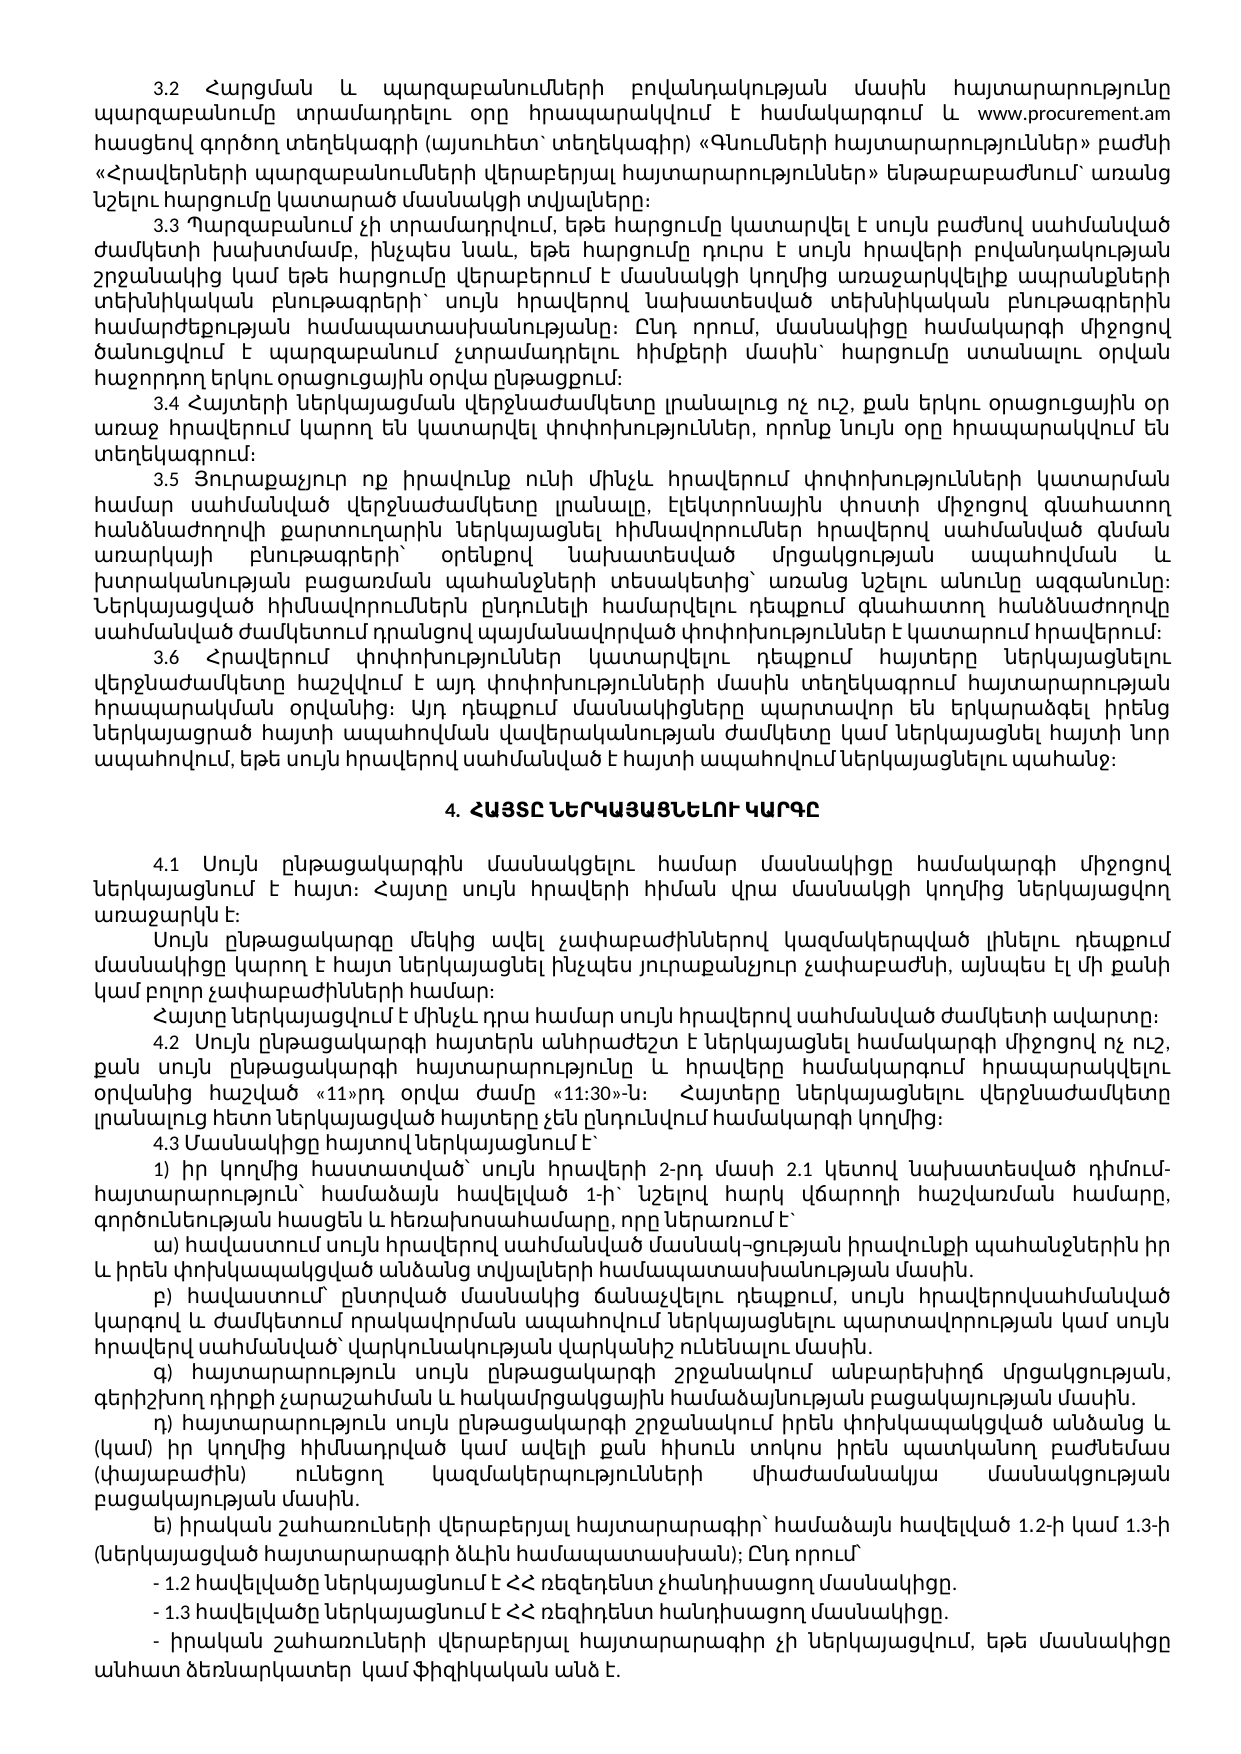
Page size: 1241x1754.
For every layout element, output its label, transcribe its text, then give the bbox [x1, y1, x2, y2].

text 3.5 Յուրաքաչյուր ոք իրավունք ունի մինչև հրավերում փոփոխությունների կատարման համար սահմանված վերջնաժամկետը լրանալը, էլեկտրոնային փոստի միջոցով գնահատող հանձնաժողովի քարտուղարին ներկայացնել հիմնավորումներ հրավերով սահմանված գնման առարկայի բնութագրերի՝ օրենքով նախատեսված մրցակցության ապահովման և խտրականության բացառման պահանջների տեսակետից՝ առանց նշելու անունը ազգանունը: Ներկայացված հիմնավորումներն ընդունելի համարվելու դեպքում գնահատող հանձնաժողովը սահմանված ժամկետում դրանցով պայմանավորված փոփոխություններ է կատարում հրավերում: [94, 466, 1171, 644]
text - 1.3 հավելվածը ներկայացնում է ՀՀ ռեզիդենտ հանդիսացող մասնակիցը. [94, 1599, 1171, 1625]
text 4.1 Սույն ընթացակարգին մասնակցելու համար մասնակիցը համակարգի միջոցով ներկայացնում է հայտ։ Հայտը սույն հրավերի հիման վրա մասնակցի կողմից ներկայացվող առաջարկն է: [94, 851, 1171, 927]
text ե) իրական շահառուների վերաբերյալ հայտարարագիր՝ համաձայն հավելված 1․2-ի կամ 1.3-ի (ներկայացված հայտարարագրի ձևին համապատասխան); Ընդ որում՝ [94, 1512, 1171, 1566]
text 4.2 Սույն ընթացակարգի հայտերն անհրաժեշտ է ներկայացնել համակարգի միջոցով ոչ ուշ, քան սույն ընթացակարգի հայտարարությունը և հրավերը համակարգում հրապարակվելու օրվանից հաշված «11»րդ օրվա ժամը «11:30»-ն։ Հայտերը ներկայացնելու վերջնաժամկետը լրանալուց հետո ներկայացված հայտերը չեն ընդունվում համակարգի կողմից։ [94, 1029, 1171, 1131]
text - իրական շահառուների վերաբերյալ հայտարարագիր չի ներկայացվում, եթե մասնակիցը անհատ ձեռնարկատեր կամ ֆիզիկական անձ է. [94, 1628, 1171, 1683]
text 4. ՀԱՅՏԸ ՆԵՐԿԱՅԱՑՆԵԼՈՒ ԿԱՐԳԸ [94, 797, 1171, 822]
text 3.4 Հայտերի ներկայացման վերջնաժամկետը լրանալուց ոչ ուշ, քան երկու օրացուցային օր առաջ հրավերում կարող են կատարվել փոփոխություններ, որոնք նույն օրը հրապարակվում են տեղեկագրում։ [94, 390, 1171, 466]
text բ) հավաստում՝ ընտրված մասնակից ճանաչվելու դեպքում, սույն հրավերովսահմանված կարգով և ժամկետում որակավորման ապահովում ներկայացնելու պարտավորության կամ սույն հրավերվ սահմանված՝ վարկունակության վարկանիշ ունենալու մասին. [94, 1283, 1171, 1359]
text - 1.2 հավելվածը ներկայացնում է ՀՀ ռեզեդենտ չհանդիսացող մասնակիցը. [94, 1570, 1171, 1596]
text 3.3 Պարզաբանում չի տրամադրվում, եթե հարցումը կատարվել է սույն բաժնով սահմանված ժամկետի խախտմամբ, ինչպես նաև, եթե հարցումը դուրս է սույն հրավերի բովանդակության շրջանակից կամ եթե հարցումը վերաբերում է մասնակցի կողմից առաջարկվելիք ապրանքների տեխնիկական բնութագրերի` սույն հրավերով նախատեսված տեխնիկական բնութագրերին համարժեքության համապատասխանությանը։ Ընդ որում, մասնակիցը համակարգի միջոցով ծանուցվում է պարզաբանում չտրամադրելու հիմքերի մասին` հարցումը ստանալու օրվան հաջորդող երկու օրացուցային օրվա ընթացքում: [94, 212, 1171, 390]
text Սույն ընթացակարգը մեկից ավել չափաբաժիններով կազմակերպված լինելու դեպքում մասնակիցը կարող է հայտ ներկայացնել ինչպես յուրաքանչյուր չափաբաժնի, այնպես էլ մի քանի կամ բոլոր չափաբաժինների համար: [94, 927, 1171, 1003]
text ա) հավաստում սույն հրավերով սահմանված մասնակ¬ցության իրավունքի պահանջներին իր և իրեն փոխկապակցված անձանց տվյալների համապատասխանության մասին. [94, 1232, 1171, 1283]
text 4.3 Մասնակիցը հայտով ներկայացնում է` [94, 1131, 1171, 1156]
text 3.6 Հրավերում փոփոխություններ կատարվելու դեպքում հայտերը ներկայացնելու վերջնաժամկետը հաշվվում է այդ փոփոխությունների մասին տեղեկագրում հայտարարության հրապարակման օրվանից։ Այդ դեպքում մասնակիցները պարտավոր են երկարաձգել իրենց ներկայացրած հայտի ապահովման վավերականության ժամկետը կամ ներկայացնել հայտի նոր ապահովում, եթե սույն հրավերով սահմանված է հայտի ապահովում ներկայացնելու պահանջ: [94, 644, 1171, 771]
text Հայտը ներկայացվում է մինչև դրա համար սույն հրավերով սահմանված ժամկետի ավարտը։ [94, 1003, 1171, 1029]
text 1) իր կողմից հաստատված՝ սույն հրավերի 2-րդ մասի 2.1 կետով նախատեսված դիմում-հայտարարություն՝ համաձայն հավելված 1-ի` նշելով հարկ վճարողի հաշվառման համարը, գործունեության հասցեն և հեռախոսահամարը, որը ներառում է` [94, 1156, 1171, 1232]
text գ) հայտարարություն սույն ընթացակարգի շրջանակում անբարեխիղճ մրցակցության, գերիշխող դիրքի չարաշահման և հակամրցակցային համաձայնության բացակայության մասին. [94, 1359, 1171, 1410]
text 3.2 Հարցման և պարզաբանումների բովանդակության մասին հայտարարությունը պարզաբանումը տրամադրելու օրը հրապարակվում է համակարգում և www.procurement.am հասցեով գործող տեղեկագրի (այսուհետ` տեղեկագիր) «Գնումների հայտարարություններ» բաժնի «Հրավերների պարզաբանումների վերաբերյալ հայտարարություններ» ենթաբաբաժնում` առանց նշելու հարցումը կատարած մասնակցի տվյալները։ [94, 75, 1171, 212]
text դ) հայտարարություն սույն ընթացակարգի շրջանակում իրեն փոխկապակցված անձանց և (կամ) իր կողմից հիմնադրված կամ ավելի քան հիսուն տոկոս իրեն պատկանող բաժնեմաս (փայաբաժին) ունեցող կազմակերպությունների միաժամանակյա մասնակցության բացակայության մասին. [94, 1410, 1171, 1512]
